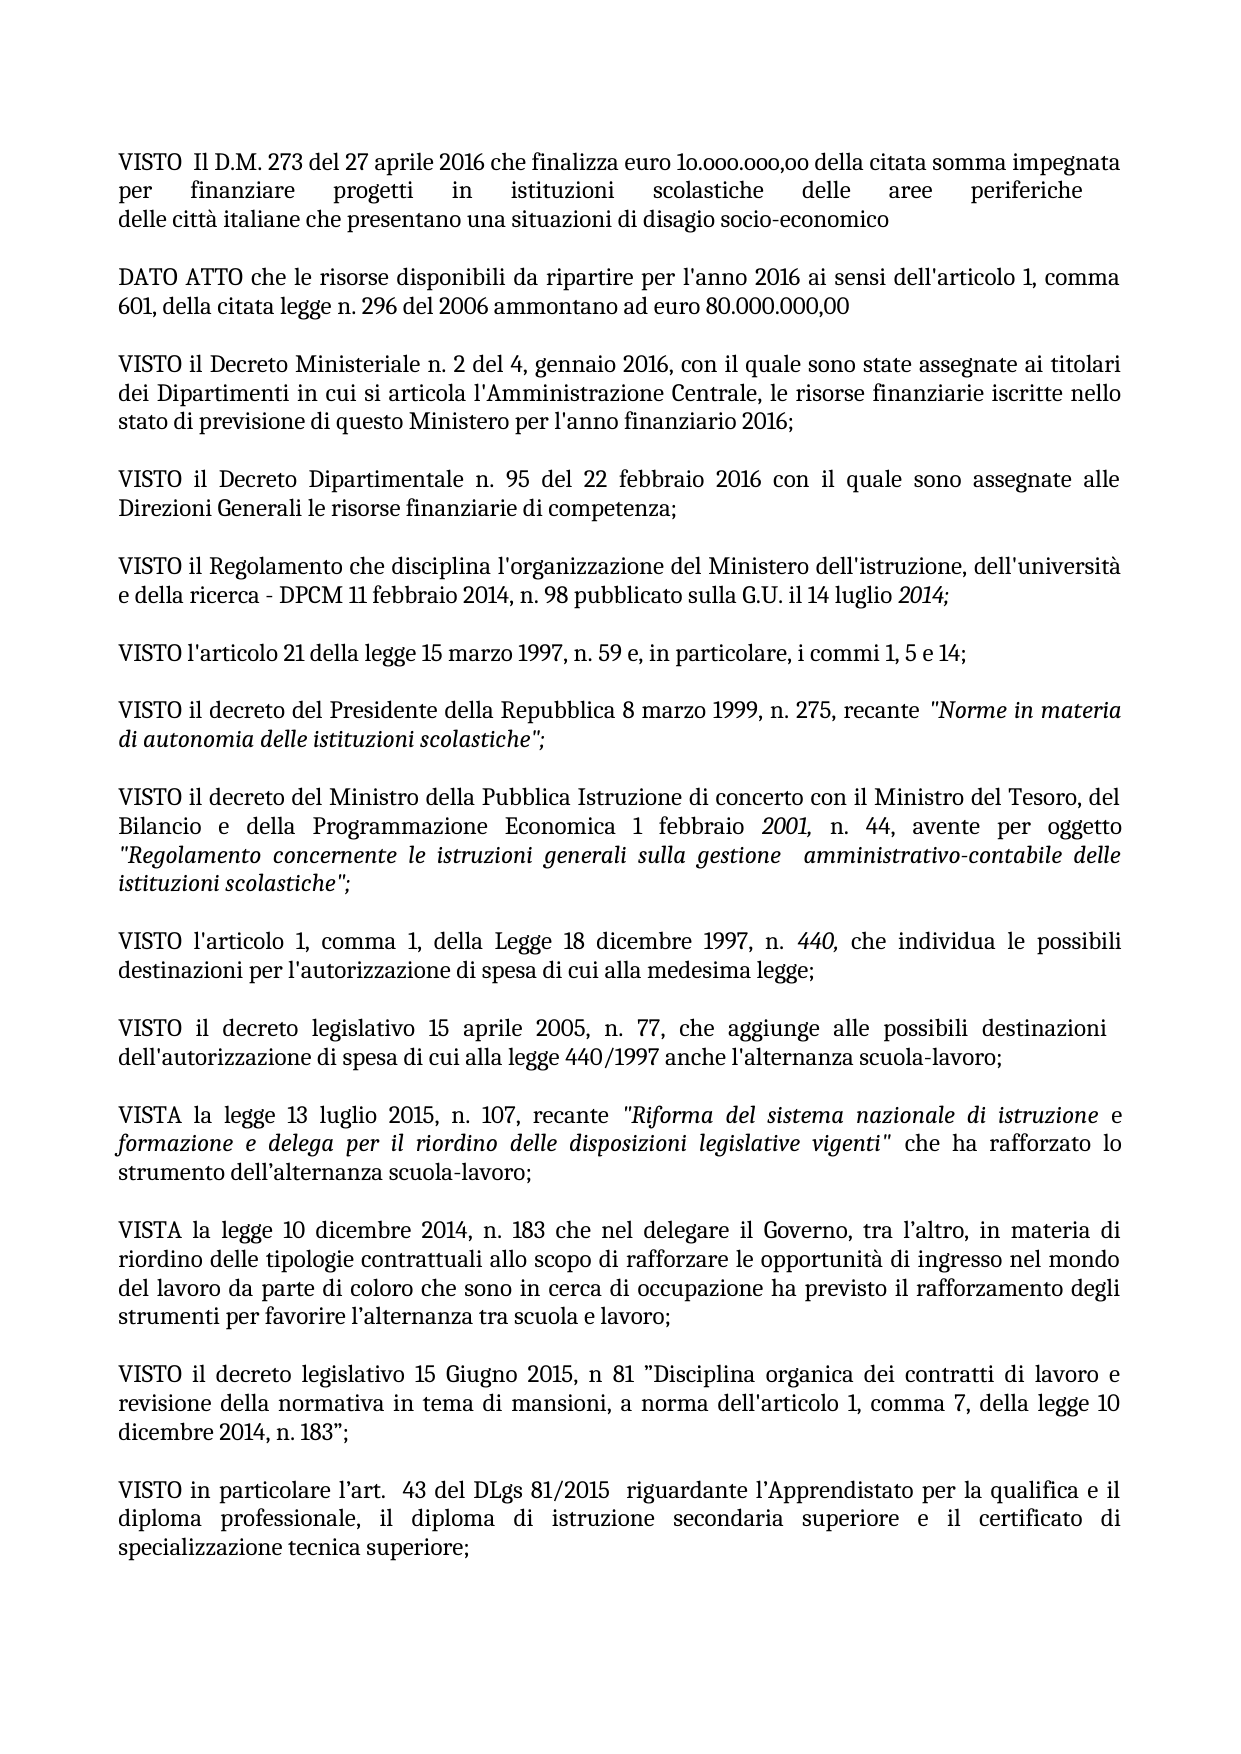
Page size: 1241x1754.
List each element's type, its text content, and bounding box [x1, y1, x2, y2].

text VISTO Il D.M. 273 del 27 aprile 2016 che finalizza euro 1o.ooo.ooo,oo della citata somma impegnata per finanziare progetti in istituzioni scolastiche delle aree periferiche delle città italiane che presentano una situazioni di disagio socio-economico [118, 148, 1122, 234]
text VISTA la legge 10 dicembre 2014, n. 183 che nel delegare il Governo, tra l’altro, in materia di riordino delle tipologie contrattuali allo scopo di rafforzare le opportunità di ingresso nel mondo del lavoro da parte di coloro che sono in cerca di occupazione ha previsto il rafforzamento degli strumenti per favorire l’alternanza tra scuola e lavoro; [118, 1216, 1122, 1331]
text VISTO il Decreto Dipartimentale n. 95 del 22 febbraio 2016 con il quale sono assegnate alle Direzioni Generali le risorse finanziarie di competenza; [118, 465, 1122, 523]
text VISTO l'articolo 1, comma 1, della Legge 18 dicembre 1997, n. 440, che individua le possibili destinazioni per l'autorizzazione di spesa di cui alla medesima legge; [118, 927, 1122, 985]
text DATO ATTO che le risorse disponibili da ripartire per l'anno 2016 ai sensi dell'articolo 1, comma 601, della citata legge n. 296 del 2006 ammontano ad euro 80.000.000,00 [118, 263, 1122, 321]
text VISTA la legge 13 luglio 2015, n. 107, recante "Riforma del sistema nazionale di istruzione e formazione e delega per il riordino delle disposizioni legislative vigenti" che ha rafforzato lo strumento dell’alternanza scuola-lavoro; [118, 1101, 1122, 1187]
text VISTO l'articolo 21 della legge 15 marzo 1997, n. 59 e, in particolare, i commi 1, 5 e 14; [118, 638, 1122, 667]
text VISTO il decreto del Ministro della Pubblica Istruzione di concerto con il Ministro del Tesoro, del Bilancio e della Programmazione Economica 1 febbraio 2001, n. 44, avente per oggetto "Regolamento concernente le istruzioni generali sulla gestione amministrativo-contabile delle istituzioni scolastiche"; [118, 783, 1122, 898]
text VISTO il decreto legislativo 15 aprile 2005, n. 77, che aggiunge alle possibili destinazioni dell'autorizzazione di spesa di cui alla legge 440/1997 anche l'alternanza scuola-lavoro; [118, 1014, 1122, 1071]
text VISTO il Regolamento che disciplina l'organizzazione del Ministero dell'istruzione, dell'università e della ricerca - DPCM 11 febbraio 2014, n. 98 pubblicato sulla G.U. il 14 luglio 2014; [118, 552, 1122, 609]
text VISTO in particolare l’art. 43 del DLgs 81/2015 riguardante l’Apprendistato per la qualifica e il diploma professionale, il diploma di istruzione secondaria superiore e il certificato di specializzazione tecnica superiore; [118, 1476, 1122, 1562]
text VISTO il decreto del Presidente della Repubblica 8 marzo 1999, n. 275, recante "Norme in materia di autonomia delle istituzioni scolastiche"; [118, 696, 1122, 754]
text VISTO il Decreto Ministeriale n. 2 del 4, gennaio 2016, con il quale sono state assegnate ai titolari dei Dipartimenti in cui si articola l'Amministrazione Centrale, le risorse finanziarie iscritte nello stato di previsione di questo Ministero per l'anno finanziario 2016; [118, 350, 1122, 436]
text VISTO il decreto legislativo 15 Giugno 2015, n 81 ”Disciplina organica dei contratti di lavoro e revisione della normativa in tema di mansioni, a norma dell'articolo 1, comma 7, della legge 10 dicembre 2014, n. 183”; [118, 1360, 1122, 1446]
